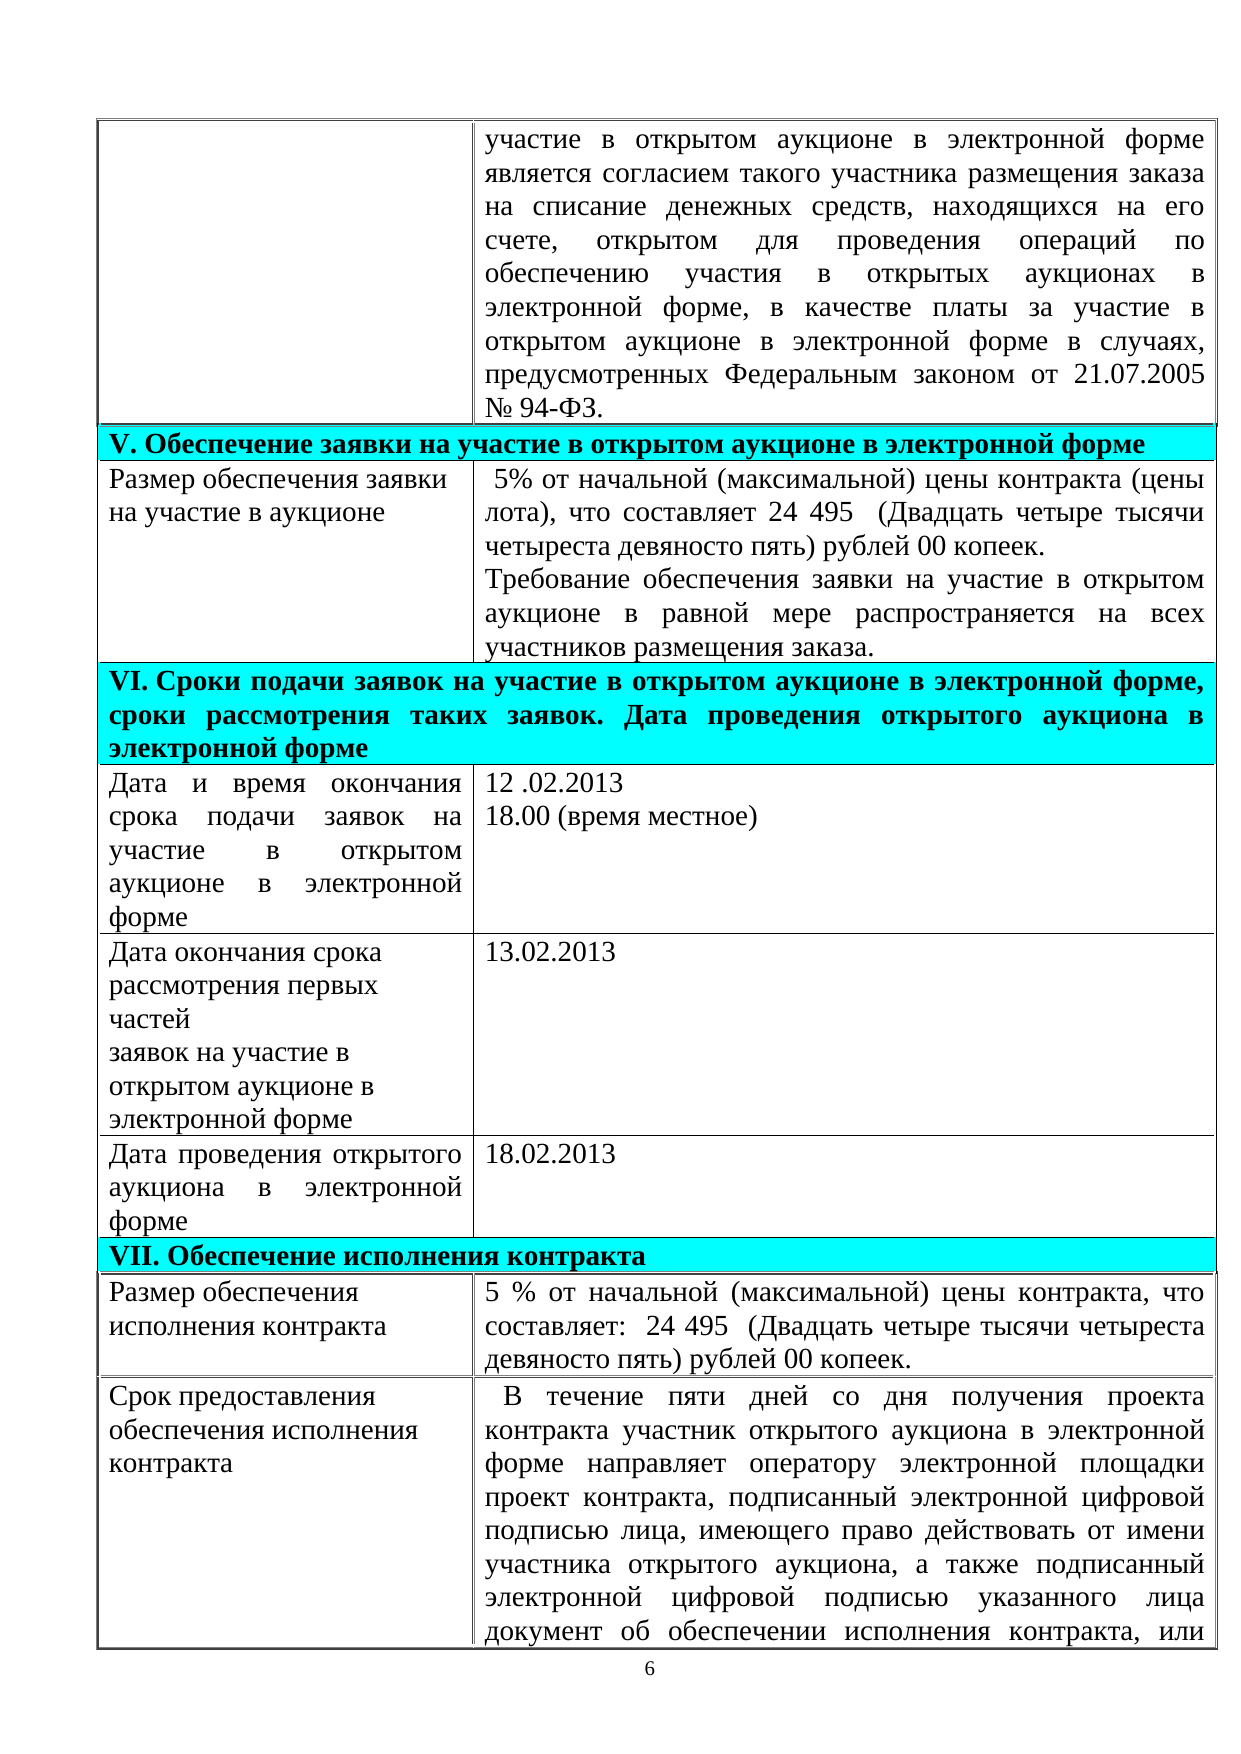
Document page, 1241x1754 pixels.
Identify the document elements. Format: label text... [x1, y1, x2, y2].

table_cell 13.02.2013 [474, 933, 1216, 1135]
table_cell 5% от начальной (максимальной) цены контракта (цены лота), что составляет 24 495 (Двадцать четыре тысячи четыреста девяносто пять) рублей 00 копеек. Требование обеспечения заявки на участие в открытом аукционе в равной мере распространяется на всех участников размещения заказа. [474, 460, 1216, 662]
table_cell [99, 121, 473, 423]
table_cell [473, 1375, 1215, 1647]
table_cell 12 .02.2013 18.00 (время местное) [474, 764, 1216, 933]
table_cell VII. Обеспечение исполнения контракта [98, 1237, 1216, 1271]
table_cell VI. Сроки подачи заявок на участие в открытом аукционе в электронной форме, сроки рассмотрения таких заявок. Дата проведения открытого аукциона в электронной форме [98, 662, 1216, 764]
table_cell 5 % от начальной (максимальной) цены контракта, что составляет: 24 495 (Двадцать четыре тысячи четыреста девяносто пять) рублей 00 копеек. [475, 1271, 1216, 1375]
table_cell Дата и время окончания срока подачи заявок на участие в открытом аукционе в электронной форме [98, 764, 473, 933]
table_cell Размер обеспечения исполнения контракта [98, 1271, 472, 1375]
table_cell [99, 1375, 473, 1647]
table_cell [473, 119, 1215, 423]
table_cell V. Обеспечение заявки на участие в открытом аукционе в электронной форме [98, 423, 1216, 460]
table_cell Дата проведения открытого аукциона в электронной форме [98, 1135, 473, 1237]
table_cell Дата окончания срока рассмотрения первых частей заявок на участие в открытом аукционе в электронной форме [98, 933, 473, 1135]
table_cell Размер обеспечения заявки на участие в аукционе [98, 460, 473, 662]
table_cell 18.02.2013 [474, 1135, 1216, 1237]
